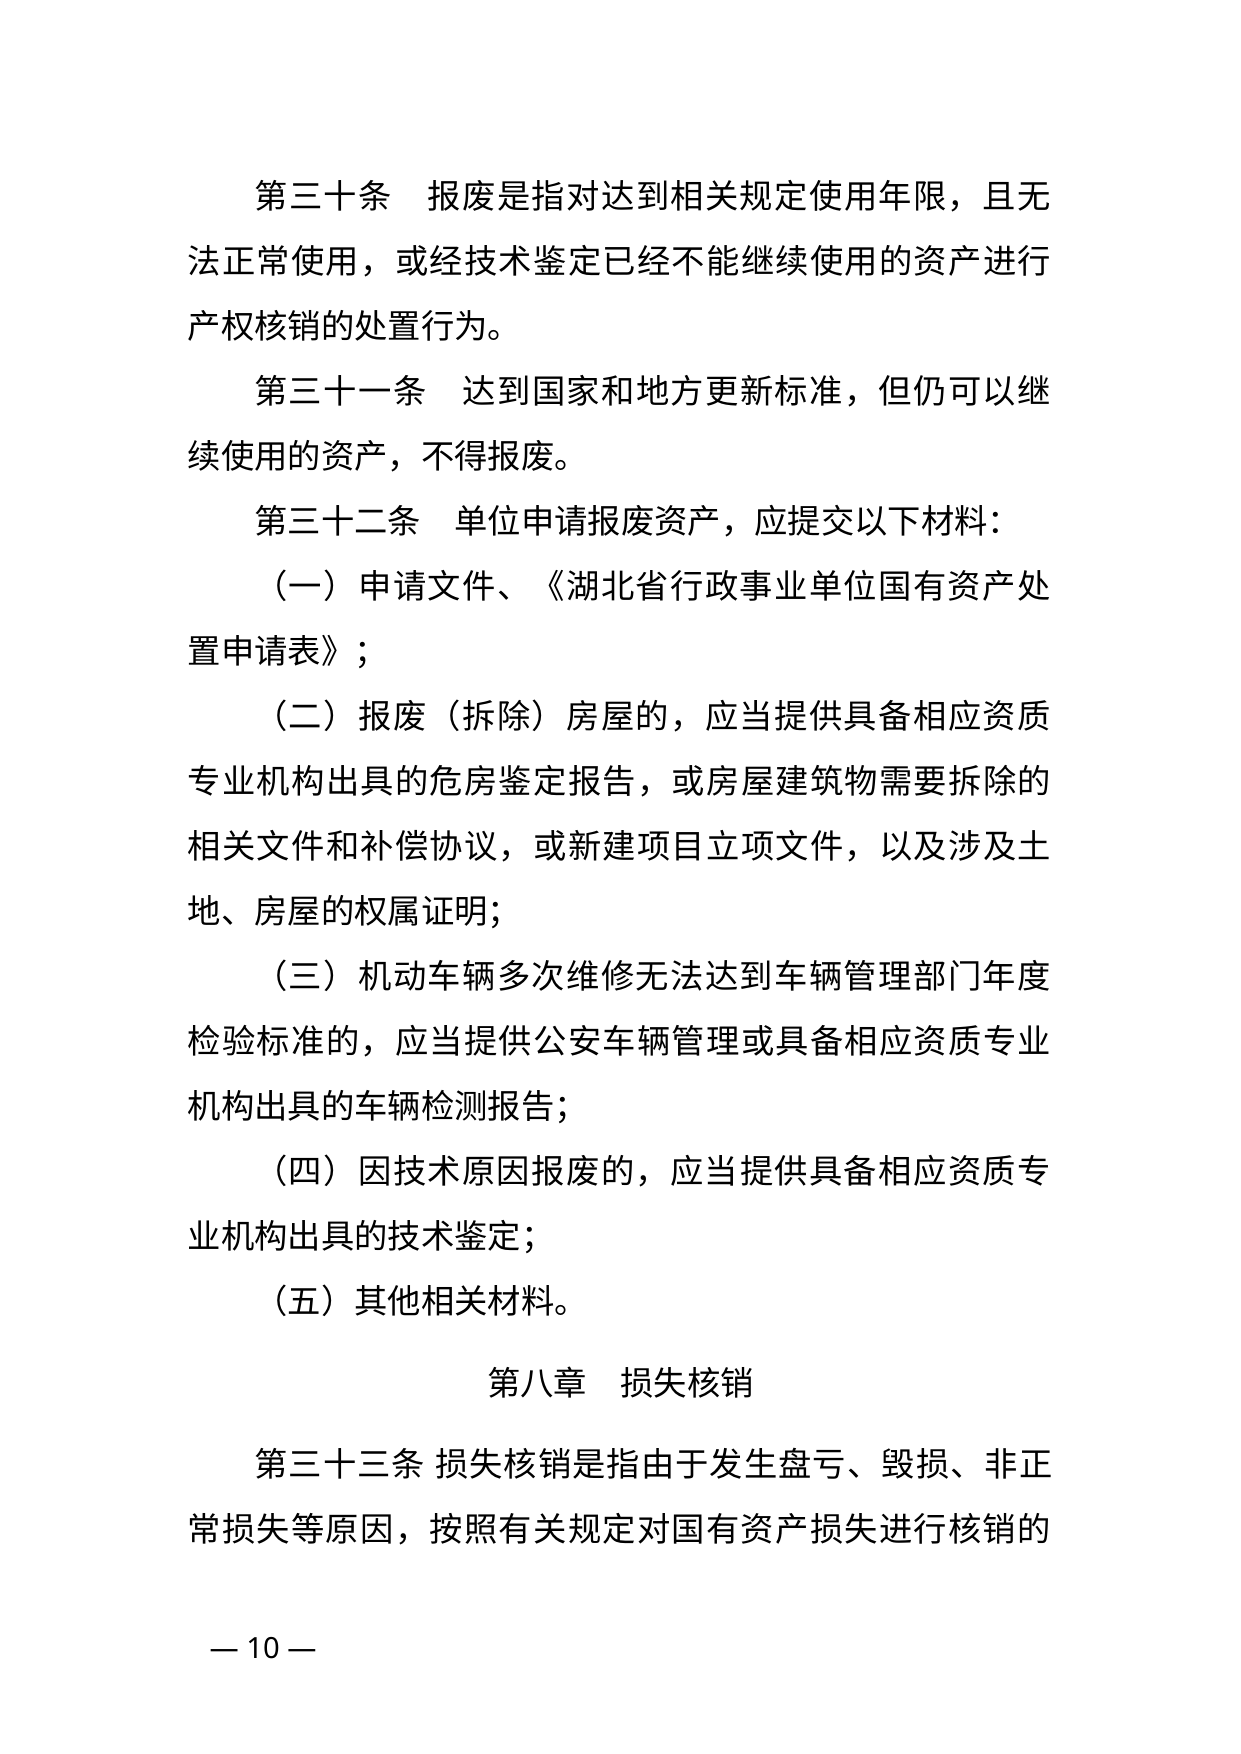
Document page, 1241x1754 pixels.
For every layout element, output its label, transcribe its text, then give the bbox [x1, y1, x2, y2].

text 三 [187, 1430, 1053, 1560]
text （四）因技术原因报废的，应当提供具备相应资质专业机构出具的技术鉴定； [187, 1137, 1053, 1267]
text 第条 报废是指对达到相关规定使用年限，且无法正常使用，或经技术鉴定已经不能继续使用的资产进行产权核销的处置行为。 [187, 162, 1053, 357]
text 第三十二条 单位申请报废资产，应提交以下材料： [187, 487, 1053, 552]
text （一）申请文件、《湖北省行政事业单位国有资产处置申请表》； [187, 552, 1053, 682]
text （三）机动车辆多次维修无法达到车辆管理部门年度检验标准的，应当提供公安车辆管理或具备相应资质专业机构出具的车辆检测报告； [187, 942, 1053, 1137]
text （二）报废（拆除）房屋的，应当提供具备相应资质专业机构出具的危房鉴定报告，或房屋建筑物需要拆除的相关文件和补偿协议，或新建项目立项文件，以及涉及土地、房屋的权属证明； [187, 682, 1053, 942]
text （五）其他相关材料。 [187, 1267, 1053, 1332]
text 第三十一条 达到国家和地方更新标准，但仍可以继续使用的资产，不得报废。 [187, 357, 1053, 487]
